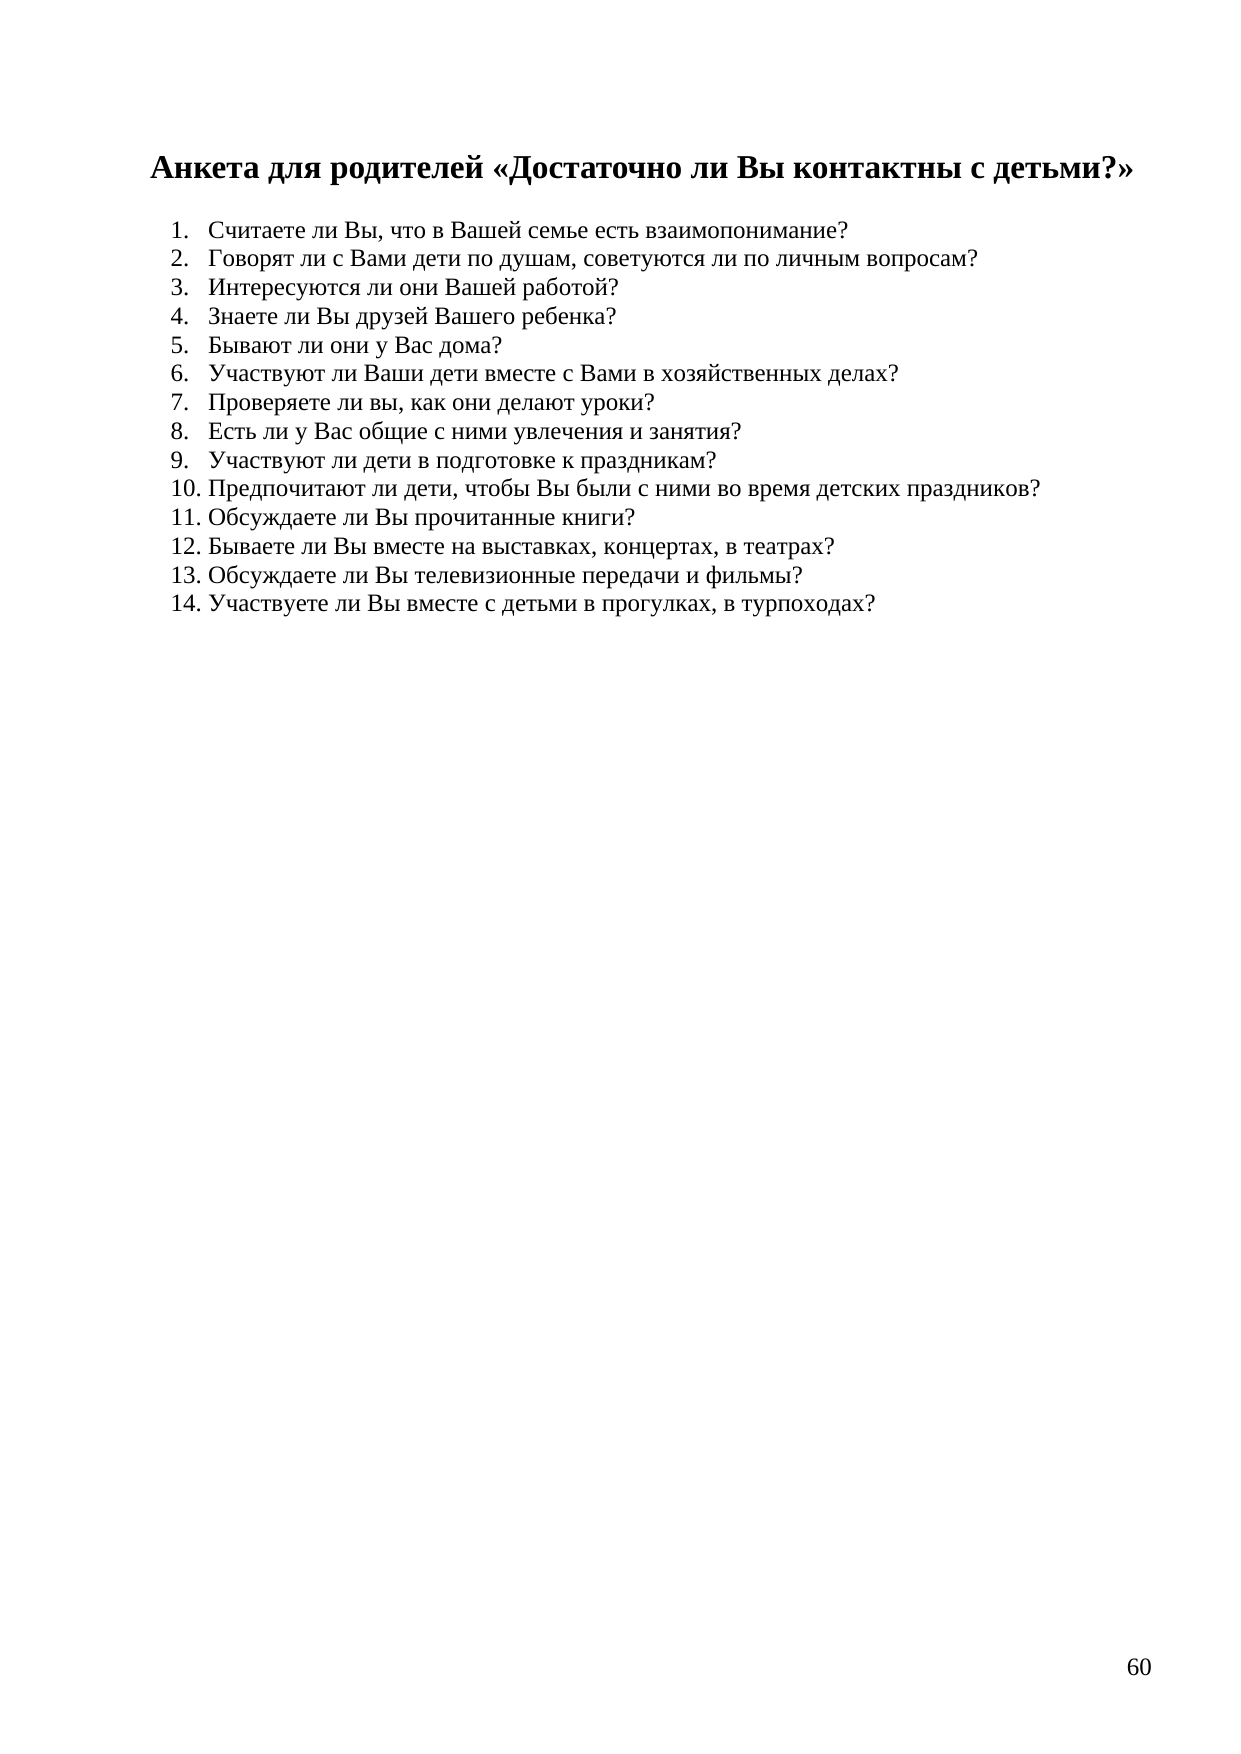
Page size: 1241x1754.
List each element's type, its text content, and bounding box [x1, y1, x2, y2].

list Обсуждаете ли Вы телевизионные передачи и фильмы? [170, 560, 1152, 588]
list Обсуждаете ли Вы прочитанные книги? [170, 502, 1152, 531]
list Участвуют ли дети в подготовке к праздникам? [170, 445, 1152, 473]
list Интересуются ли они Вашей работой? [170, 272, 1152, 301]
list Предпочитают ли дети, чтобы Вы были с ними во время детских праздников? [170, 473, 1152, 502]
list Говорят ли с Вами дети по душам, советуются ли по личным вопросам? [170, 243, 1152, 272]
list Есть ли у Вас общие с ними увлечения и занятия? [170, 416, 1152, 445]
list Знаете ли Вы друзей Вашего ребенка? [170, 301, 1152, 330]
list Участвуете ли Вы вместе с детьми в прогулках, в турпоходах? [170, 588, 1152, 617]
list Проверяете ли вы, как они делают уроки? [170, 387, 1152, 416]
text Анкета для родителей «Достаточно ли Вы контактны с детьми?» [133, 147, 1152, 186]
list Бываете ли Вы вместе на выставках, концертах, в театрах? [170, 531, 1152, 560]
list Считаете ли Вы, что в Вашей семье есть взаимопонимание? [170, 215, 1152, 243]
list Участвуют ли Ваши дети вместе с Вами в хозяйственных делах? [170, 358, 1152, 387]
list Бывают ли они у Вас дома? [170, 330, 1152, 358]
